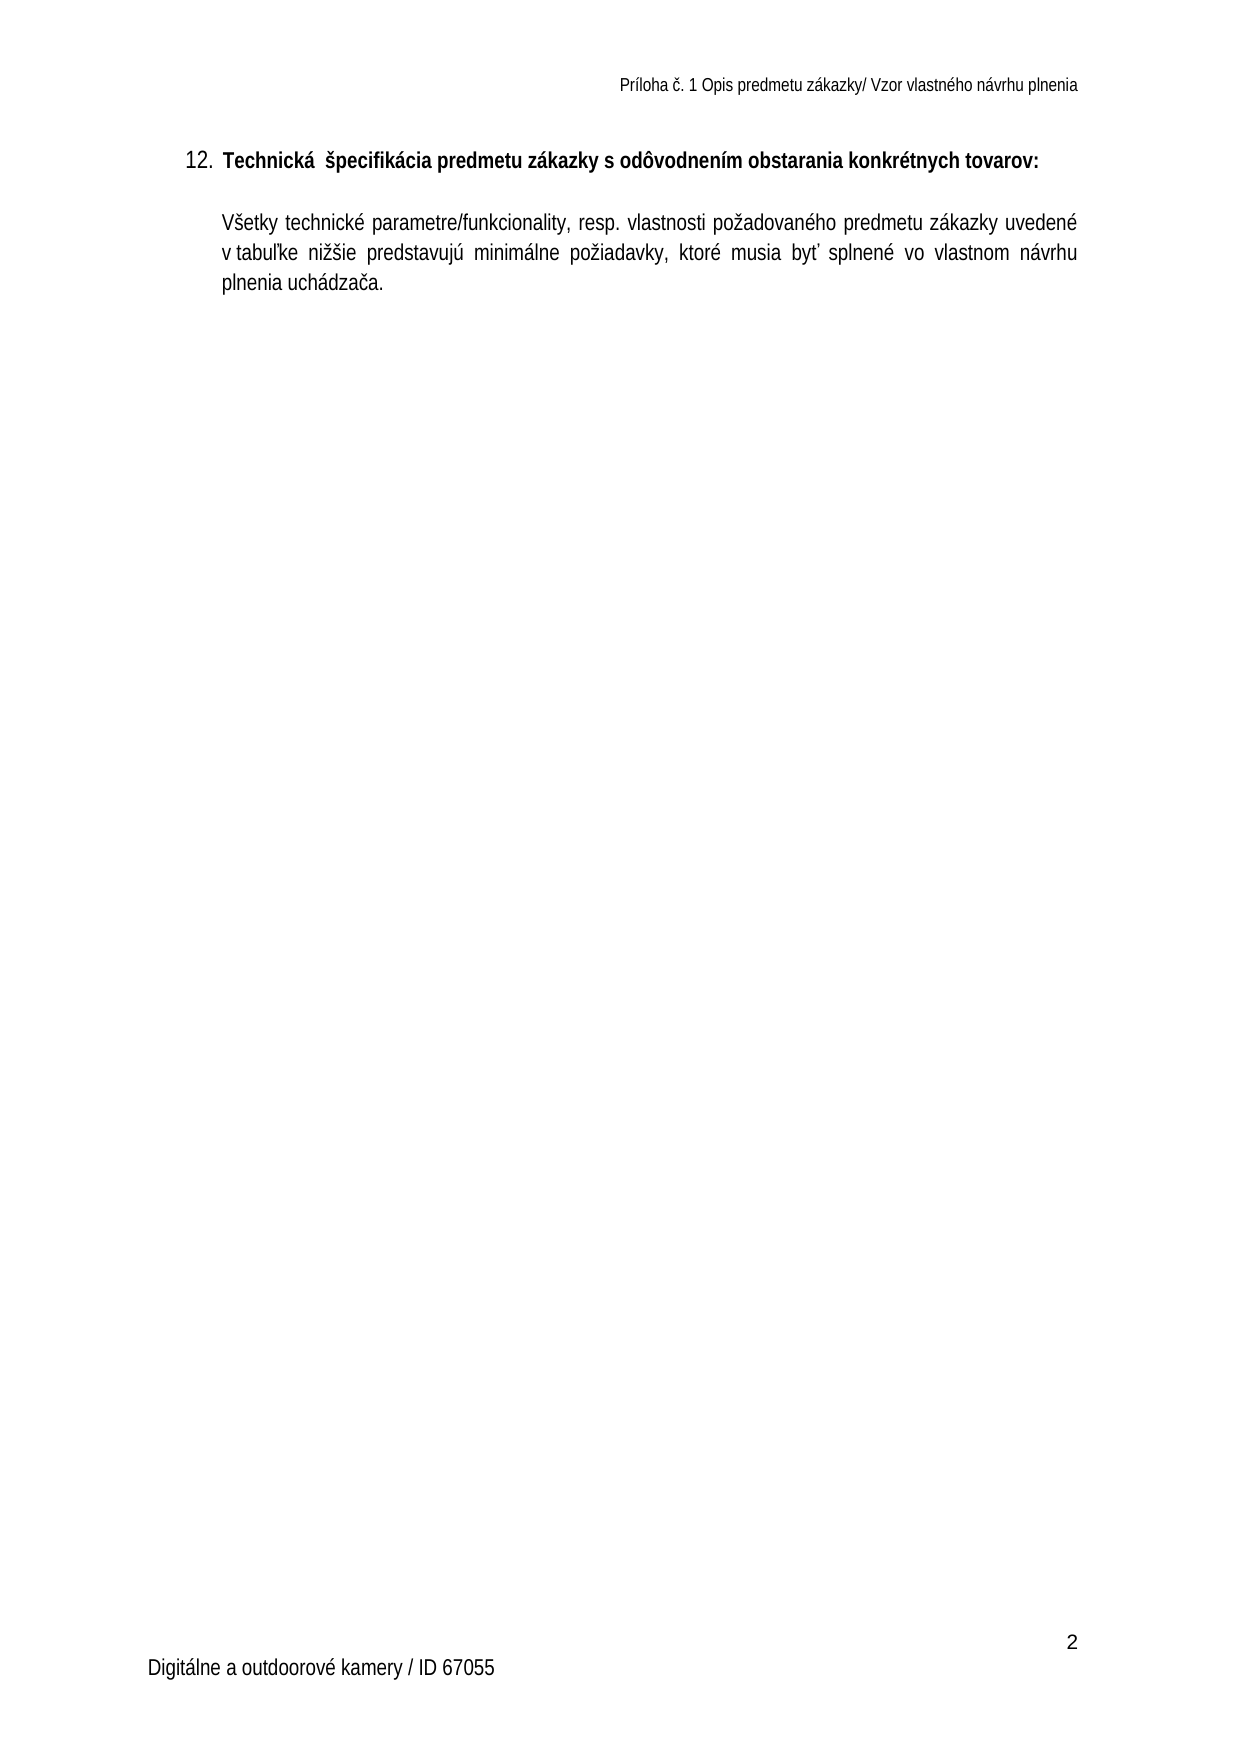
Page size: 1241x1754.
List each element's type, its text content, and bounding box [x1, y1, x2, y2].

text Všetky technické parametre/funkcionality, resp. vlastnosti požadovaného predmetu zákazky uvedené v tabuľke nižšie predstavujú minimálne požiadavky, ktoré musia byť splnené vo vlastnom návrhu plnenia uchádzača. [222, 208, 1078, 295]
list Technická špecifikácia predmetu zákazky s odôvodnením obstarania konkrétnych tovarov: [185, 145, 1078, 174]
